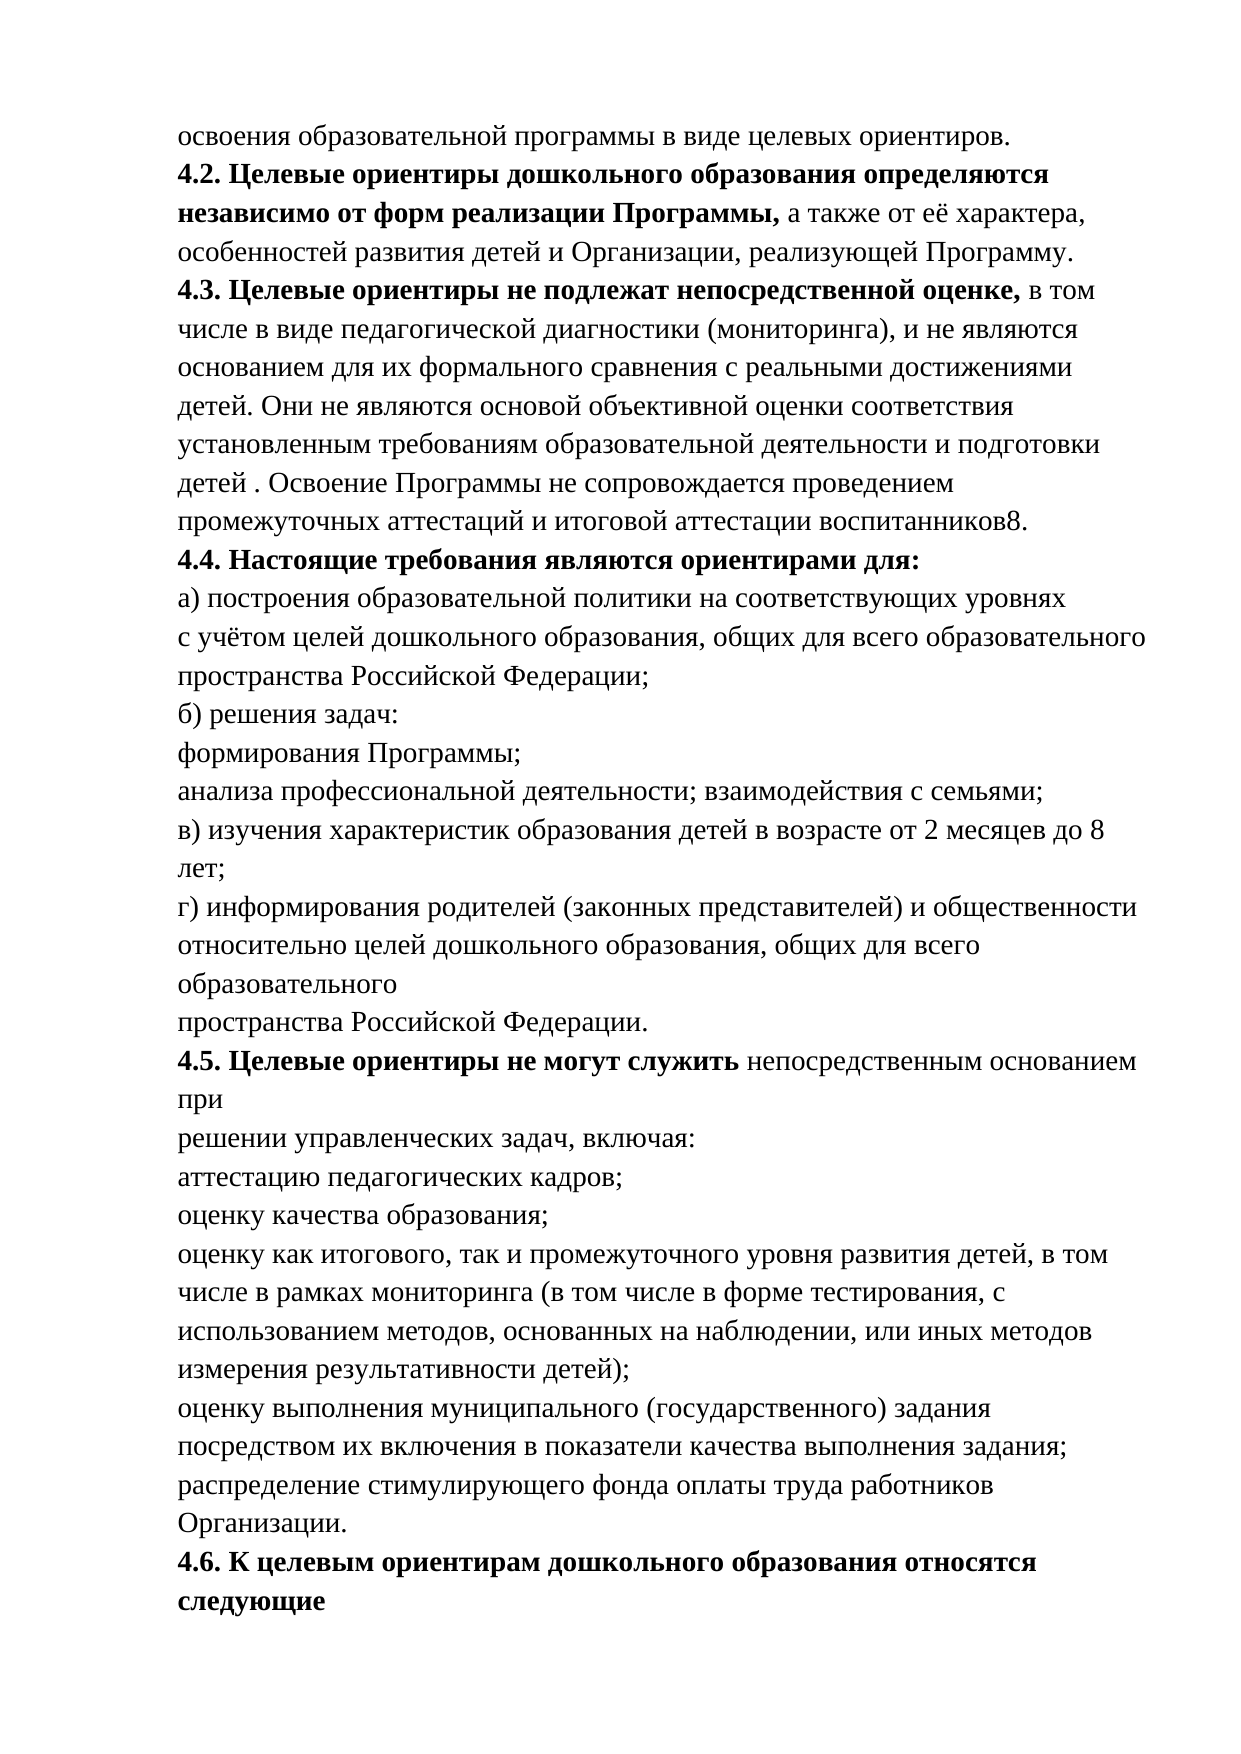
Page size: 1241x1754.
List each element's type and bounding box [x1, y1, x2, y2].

text [177, 118, 1152, 1616]
